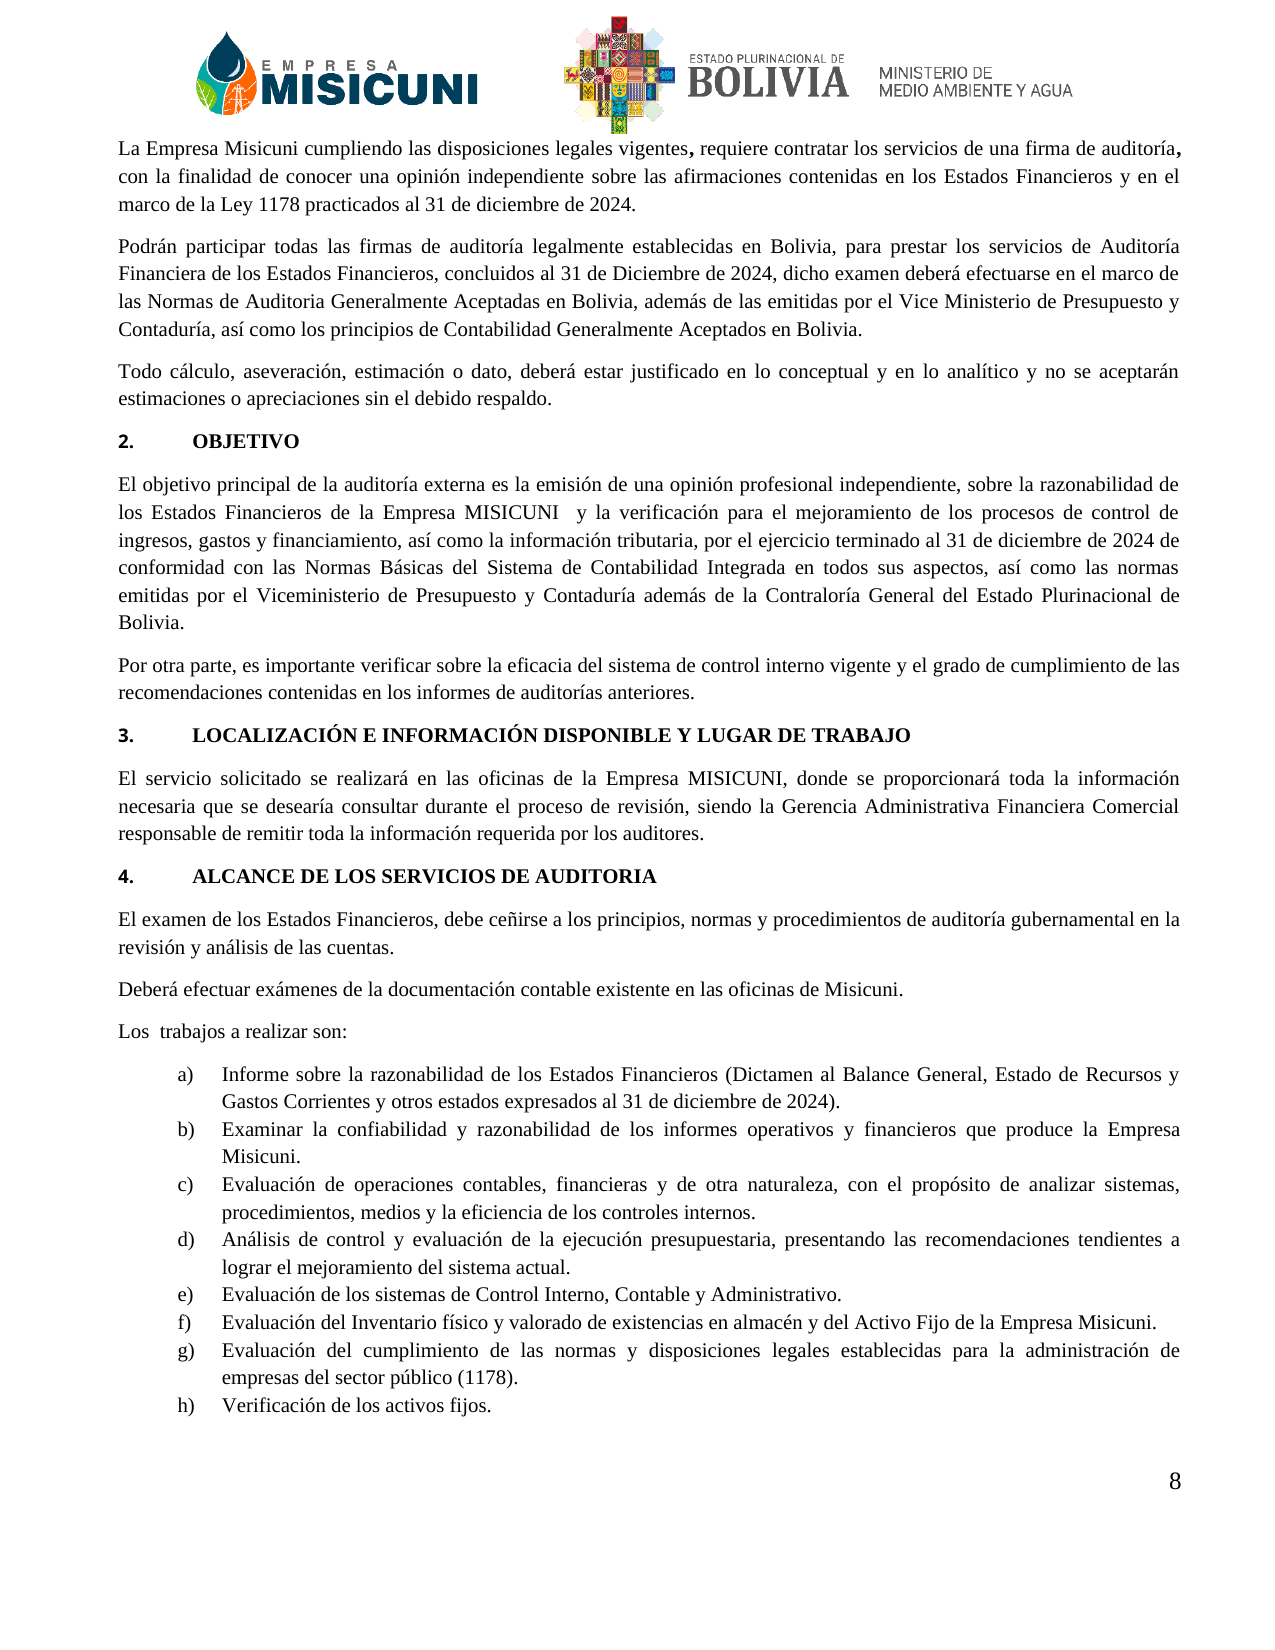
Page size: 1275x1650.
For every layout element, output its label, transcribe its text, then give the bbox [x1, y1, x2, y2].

list Informe sobre la razonabilidad de los Estados Financieros (Dictamen al Balance General, Estado de Recursos y Gastos Corrientes y otros estados expresados al 31 de diciembre de 2024). [177, 1062, 1181, 1113]
picture [190, 27, 478, 118]
text Todo cálculo, aseveración, estimación o dato, deberá estar justificado en lo conceptual y en lo analítico y no se aceptarán estimaciones o apreciaciones sin el debido respaldo. [118, 359, 1181, 410]
text La Empresa Misicuni cumpliendo las disposiciones legales vigentes, requiere contratar los servicios de una firma de auditoría, con la finalidad de conocer una opinión independiente sobre las afirmaciones contenidas en los Estados Financieros y en el marco de la Ley 1178 practicados al 31 de diciembre de 2024. [118, 136, 1181, 216]
text Podrán participar todas las firmas de auditoría legalmente establecidas en Bolivia, para prestar los servicios de Auditoría Financiera de los Estados Financieros, concluidos al 31 de Diciembre de 2024, dicho examen deberá efectuarse en el marco de las Normas de Auditoria Generalmente Aceptadas en Bolivia, además de las emitidas por el Vice Ministerio de Presupuesto y Contaduría, así como los principios de Contabilidad Generalmente Aceptados en Bolivia. [118, 234, 1181, 341]
list Examinar la confiabilidad y razonabilidad de los informes operativos y financieros que produce la Empresa Misicuni. [177, 1117, 1181, 1168]
list Evaluación del cumplimiento de las normas y disposiciones legales establecidas para la administración de empresas del sector público (1178). [177, 1338, 1181, 1389]
text Deberá efectuar exámenes de la documentación contable existente en las oficinas de Misicuni. [118, 977, 1181, 1001]
list Evaluación de los sistemas de Control Interno, Contable y Administrativo. [177, 1282, 1181, 1306]
text Los trabajos a realizar son: [118, 1019, 1181, 1043]
text El examen de los Estados Financieros, debe ceñirse a los principios, normas y procedimientos de auditoría gubernamental en la revisión y análisis de las cuentas. [118, 907, 1181, 959]
list LOCALIZACIÓN E INFORMACIÓN DISPONIBLE Y LUGAR DE TRABAJO [118, 722, 1181, 748]
list ALCANCE DE LOS SERVICIOS DE AUDITORIA [118, 863, 1181, 889]
text El objetivo principal de la auditoría externa es la emisión de una opinión profesional independiente, sobre la razonabilidad de los Estados Financieros de la Empresa MISICUNI y la verificación para el mejoramiento de los procesos de control de ingresos, gastos y financiamiento, así como la información tributaria, por el ejercicio terminado al 31 de diciembre de 2024 de conformidad con las Normas Básicas del Sistema de Contabilidad Integrada en todos sus aspectos, así como las normas emitidas por el Viceministerio de Presupuesto y Contaduría además de la Contraloría General del Estado Plurinacional de Bolivia. [118, 472, 1181, 634]
list Evaluación de operaciones contables, financieras y de otra naturaleza, con el propósito de analizar sistemas, procedimientos, medios y la eficiencia de los controles internos. [177, 1172, 1181, 1224]
list OBJETIVO [118, 428, 1181, 454]
text El servicio solicitado se realizará en las oficinas de la Empresa MISICUNI, donde se proporcionará toda la información necesaria que se desearía consultar durante el proceso de revisión, siendo la Gerencia Administrativa Financiera Comercial responsable de remitir toda la información requerida por los auditores. [118, 766, 1181, 845]
text Por otra parte, es importante verificar sobre la eficacia del sistema de control interno vigente y el grado de cumplimiento de las recomendaciones contenidas en los informes de auditorías anteriores. [118, 652, 1181, 704]
picture [548, 0, 1088, 136]
list Evaluación del Inventario físico y valorado de existencias en almacén y del Activo Fijo de la Empresa Misicuni. [177, 1310, 1181, 1334]
list Análisis de control y evaluación de la ejecución presupuestaria, presentando las recomendaciones tendientes a lograr el mejoramiento del sistema actual. [177, 1227, 1181, 1279]
list Verificación de los activos fijos. [177, 1393, 1181, 1417]
